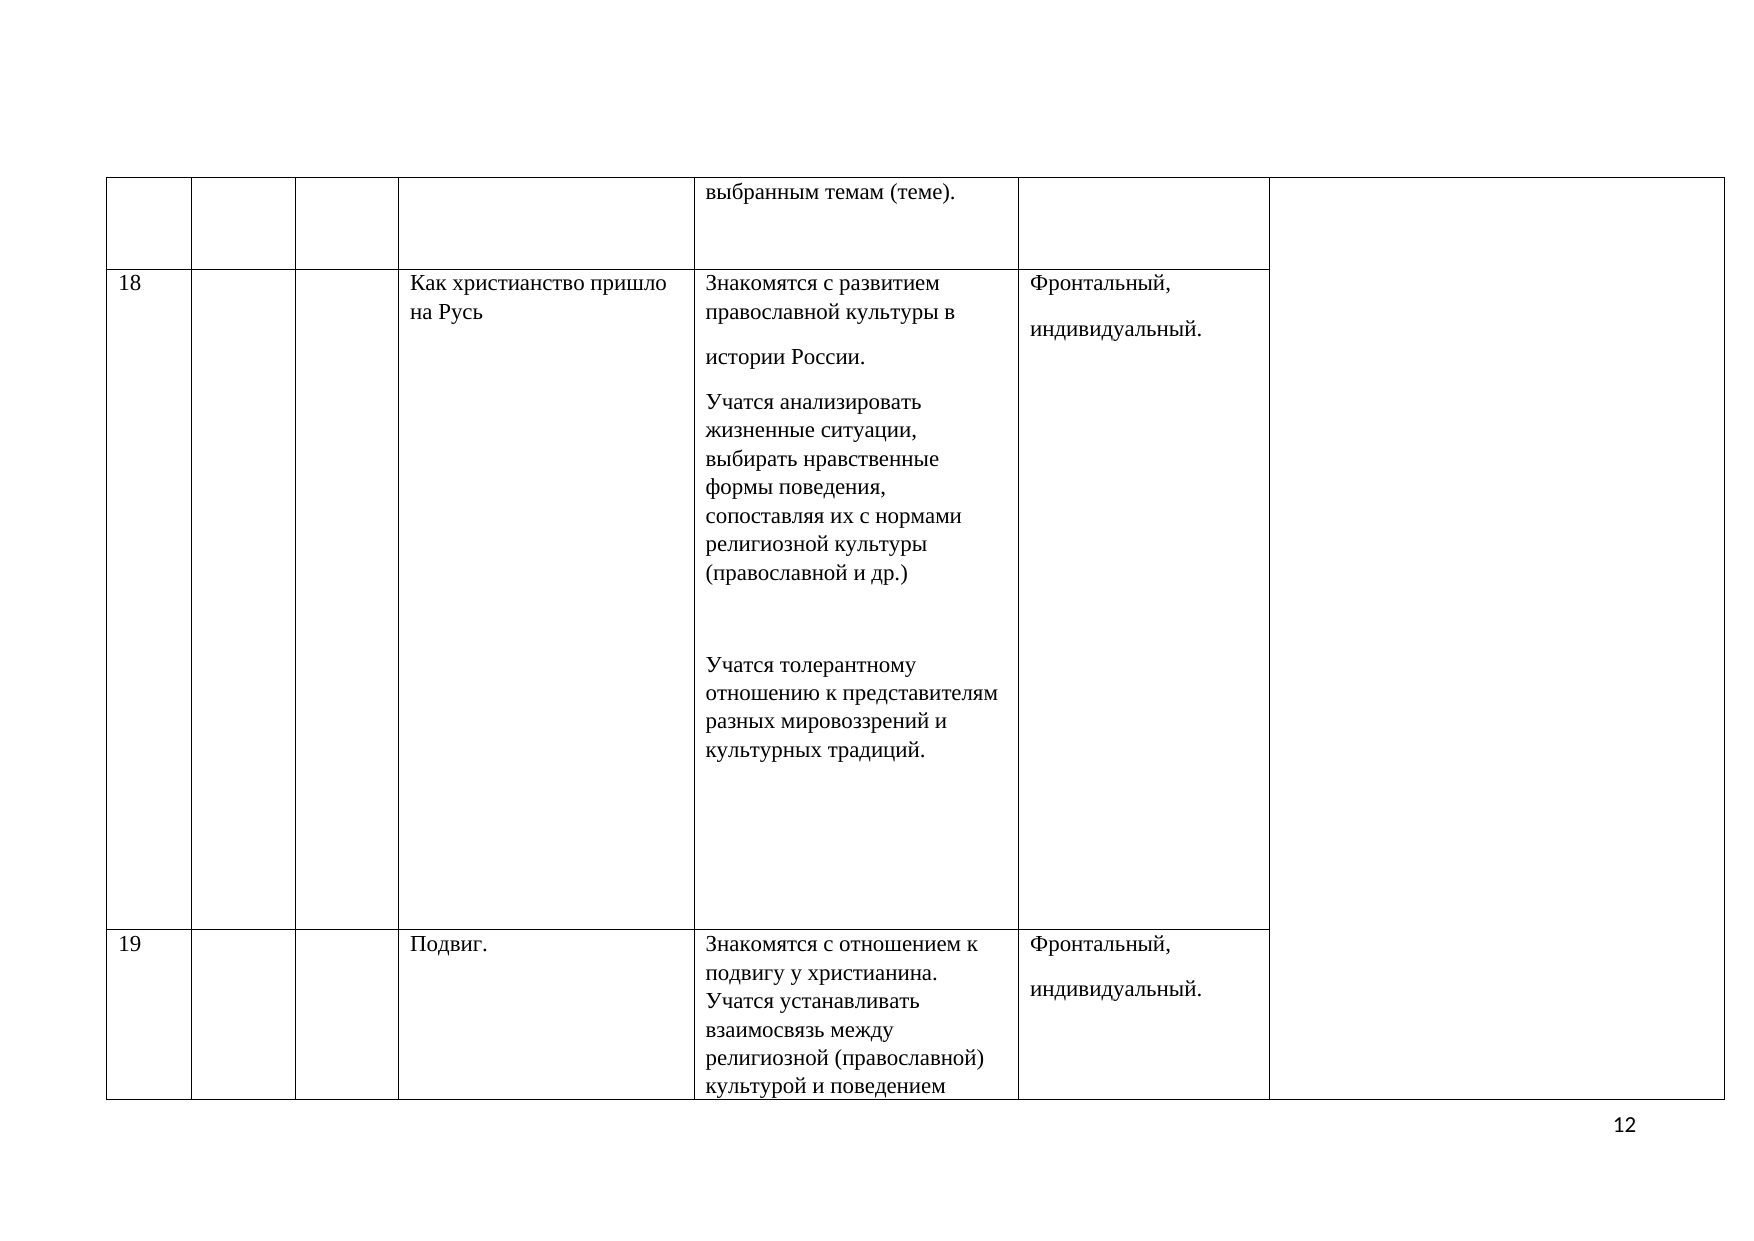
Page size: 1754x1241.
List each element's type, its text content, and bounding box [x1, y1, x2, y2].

table_cell [296, 930, 398, 1099]
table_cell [399, 178, 694, 268]
table_cell Фронтальный, индивидуальный. [1019, 270, 1269, 929]
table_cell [695, 178, 1018, 268]
table_cell Как христианство пришло на Русь [399, 270, 694, 929]
table_cell Подвиг. [399, 930, 694, 1099]
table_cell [1019, 178, 1269, 268]
table_cell [296, 178, 398, 268]
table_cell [1019, 930, 1269, 1099]
table_cell [192, 930, 295, 1099]
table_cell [695, 930, 1018, 1099]
table_cell Знакомятся с развитием православной культуры в истории России. Учатся анализировать жизненные ситуации, выбирать нравственные формы поведения, сопоставляя их с нормами религиозной культуры (православной и др.) Учатся толерантному отношению к представителям разных мировоззрений и культурных традиций. [695, 270, 1018, 929]
table_cell 19 [107, 930, 191, 1099]
table_cell 18 [107, 270, 191, 929]
table_cell [296, 270, 398, 929]
table_cell [192, 270, 295, 929]
table_cell [192, 178, 295, 268]
table_cell 17 [107, 178, 191, 268]
